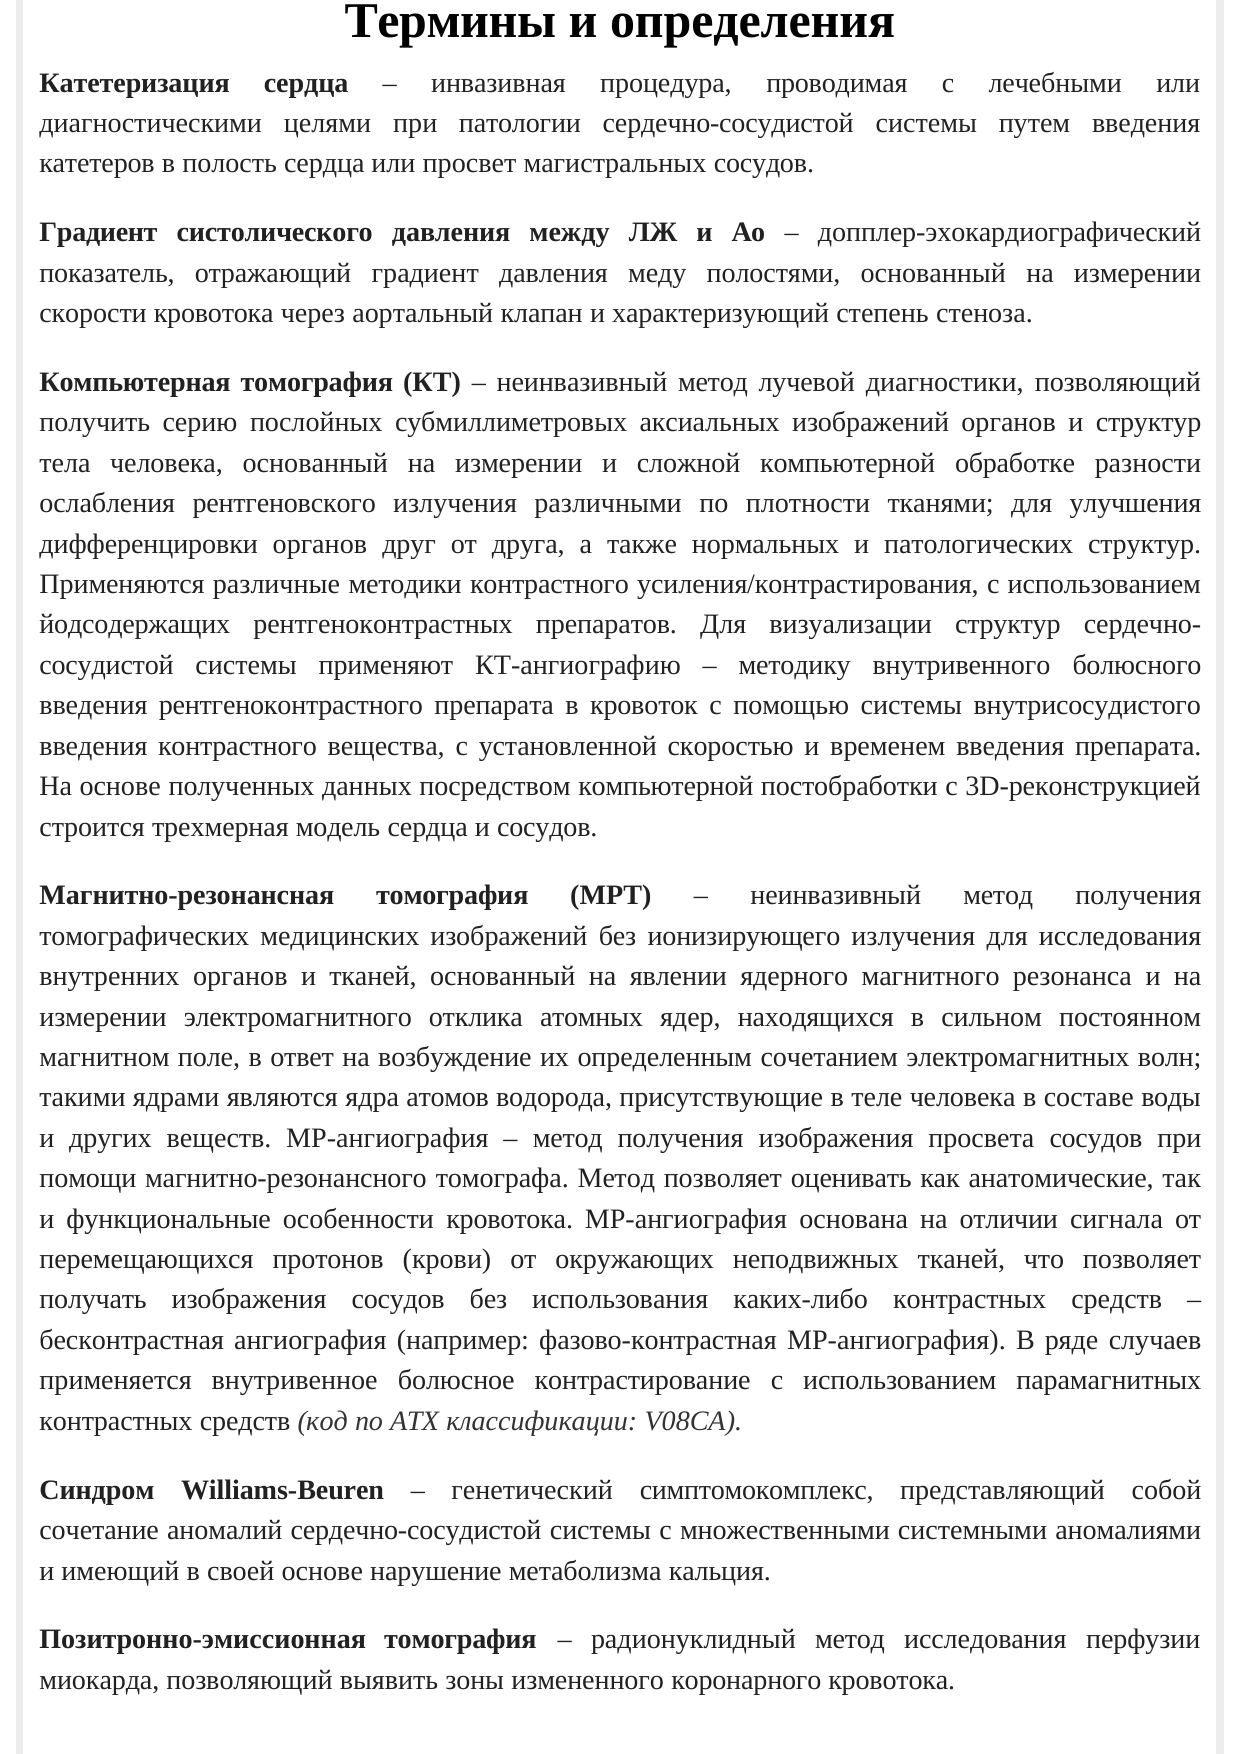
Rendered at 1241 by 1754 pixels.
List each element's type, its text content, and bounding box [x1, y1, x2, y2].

text Компьютерная томография (КТ) – неинвазивный метод лучевой диагностики, позволяющий получить серию послойных субмиллиметровых аксиальных изображений органов и структур тела человека, основанный на измерении и сложной компьютерной обработке разности ослабления рентгеновского излучения различными по плотности тканями; для улучшения дифференцировки органов друг от друга, а также нормальных и патологических структур. Применяются различные методики контрастного усиления/контрастирования, с использованием йодсодержащих рентгеноконтрастных препаратов. Для визуализации структур сердечно- сосудистой системы применяют КТ-ангиографию – методику внутривенного болюсного введения рентгеноконтрастного препарата в кровоток с помощью системы внутрисосудистого введения контрастного вещества, с установленной скоростью и временем введения препарата. На основе полученных данных посредством компьютерной постобработки с 3D-реконструкцией строится трехмерная модель сердца и сосудов. [39, 365, 1201, 842]
text Катетеризация сердца – инвазивная процедура, проводимая с лечебными или диагностическими целями при патологии сердечно-сосудистой системы путем введения катетеров в полость сердца или просвет магистральных сосудов. [39, 66, 1201, 179]
text Синдром Williams-Beuren – генетический симптомокомплекс, представляющий собой сочетание аномалий сердечно-сосудистой системы с множественными системными аномалиями и имеющий в своей основе нарушение метаболизма кальция. [39, 1473, 1201, 1586]
subtitle Термины и определения [344, 0, 1236, 46]
text Магнитно-резонансная томография (МРТ) – неинвазивный метод получения томографических медицинских изображений без ионизирующего излучения для исследования внутренних органов и тканей, основанный на явлении ядерного магнитного резонанса и на измерении электромагнитного отклика атомных ядер, находящихся в сильном постоянном магнитном поле, в ответ на возбуждение их определенным сочетанием электромагнитных волн; такими ядрами являются ядра атомов водорода, присутствующие в теле человека в составе воды и других веществ. МР-ангиография – метод получения изображения просвета сосудов при помощи магнитно-резонансного томографа. Метод позволяет оценивать как анатомические, так и функциональные особенности кровотока. МР-ангиография основана на отличии сигнала от перемещающихся протонов (крови) от окружающих неподвижных тканей, что позволяет получать изображения сосудов без использования каких-либо контрастных средств – бесконтрастная ангиография (например: фазово-контрастная МР-ангиография). В ряде случаев применяется внутривенное болюсное контрастирование с использованием парамагнитных контрастных средств (код по АТХ классификации: V08CA). [39, 878, 1201, 1436]
text Градиент систолического давления между ЛЖ и Ао – допплер-эхокардиографический показатель, отражающий градиент давления меду полостями, основанный на измерении скорости кровотока через аортальный клапан и характеризующий степень стеноза. [39, 215, 1201, 328]
text Позитронно-эмиссионная томография – радионуклидный метод исследования перфузии миокарда, позволяющий выявить зоны измененного коронарного кровотока. [39, 1622, 1201, 1695]
